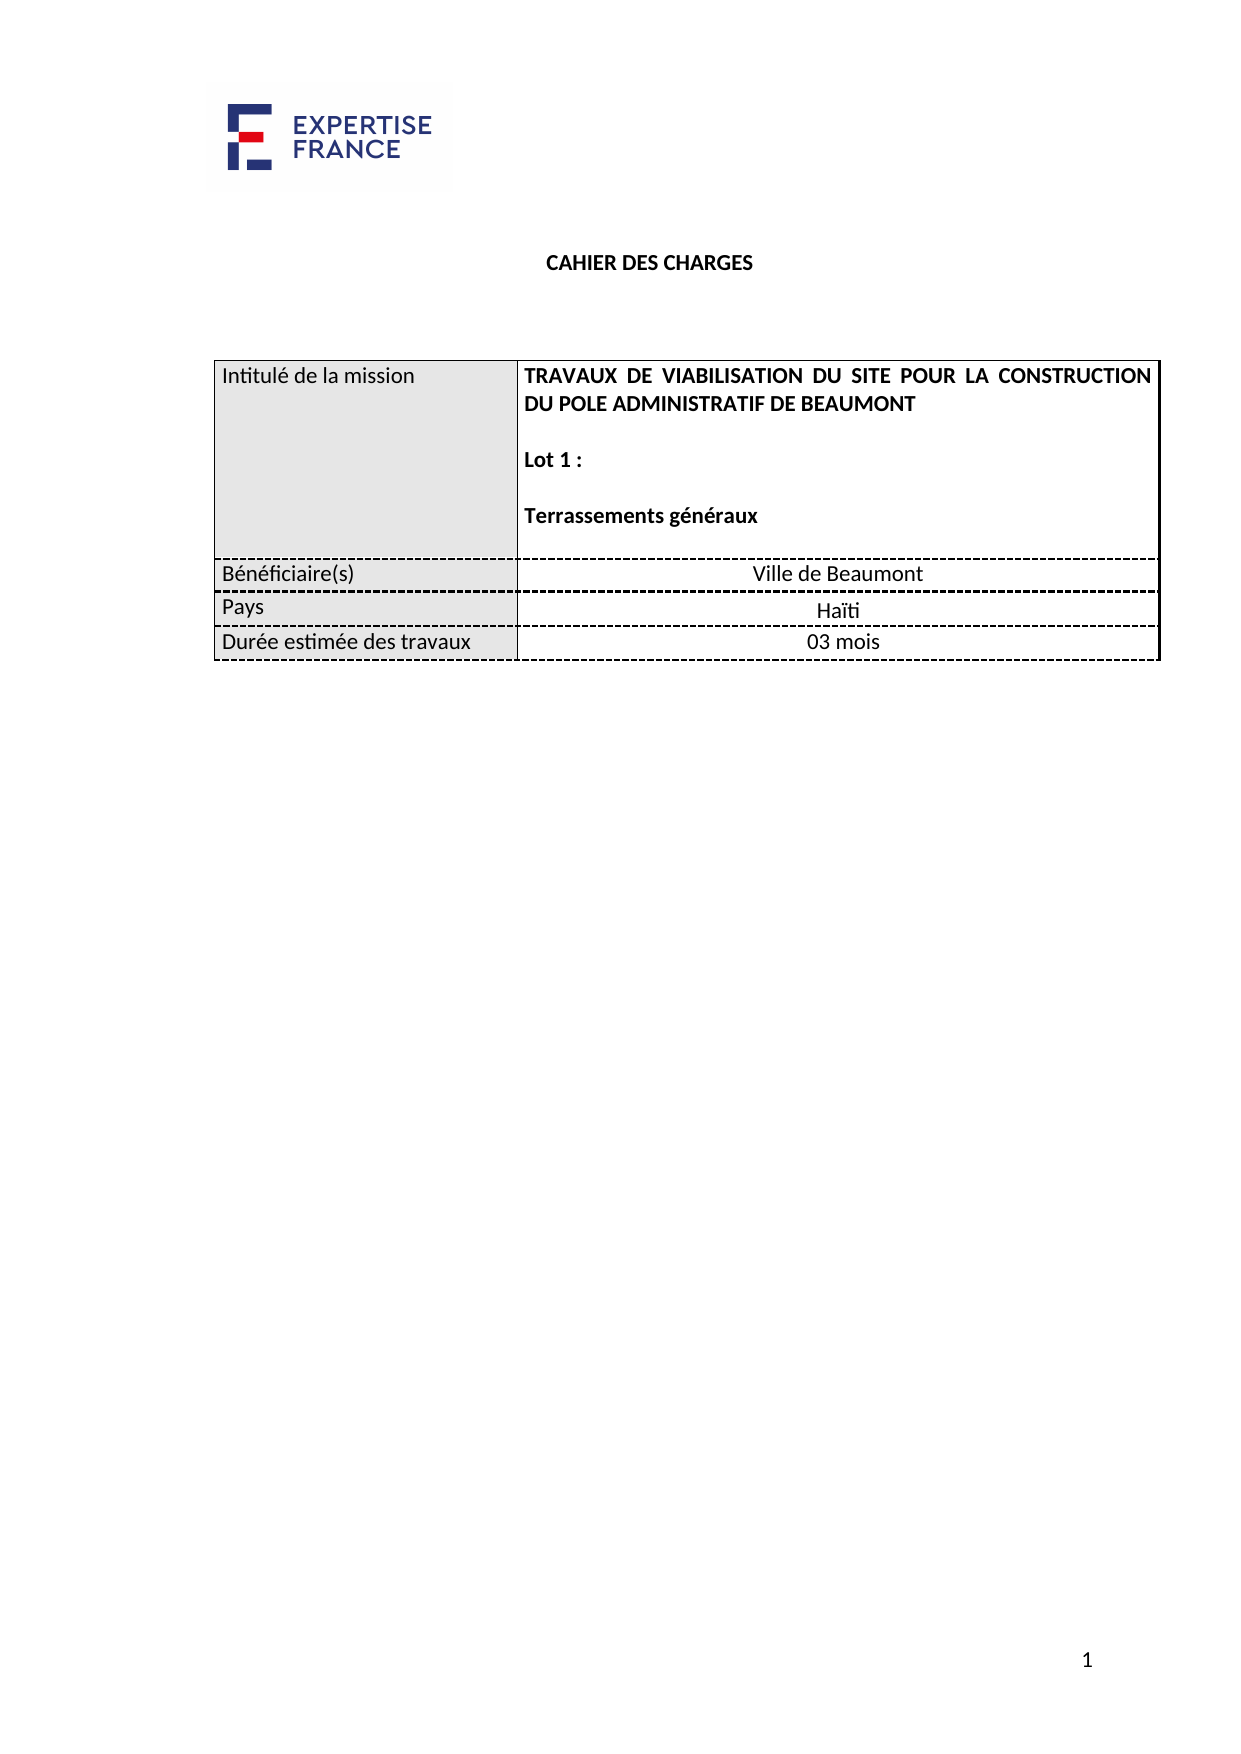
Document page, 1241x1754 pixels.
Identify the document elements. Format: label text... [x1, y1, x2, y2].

table_header Intitulé de la mission [215, 361, 517, 557]
picture [206, 82, 453, 192]
table_cell Haïti [518, 590, 1158, 625]
table_cell Ville de Beaumont [518, 558, 1158, 590]
table_cell 03 mois [518, 625, 1158, 659]
table_cell Durée estimée des travaux [215, 625, 517, 659]
table_cell Bénéficiaire(s) [215, 558, 517, 590]
table_cell Pays [215, 590, 517, 625]
subtitle CAHIER DES CHARGES [207, 248, 1093, 276]
table_header TRAVAUX DE VIABILISATION DU SITE POUR LA CONSTRUCTION DU POLE ADMINISTRATIF DE BEAUMONT Lot 1 : Terrassements généraux [518, 361, 1158, 557]
